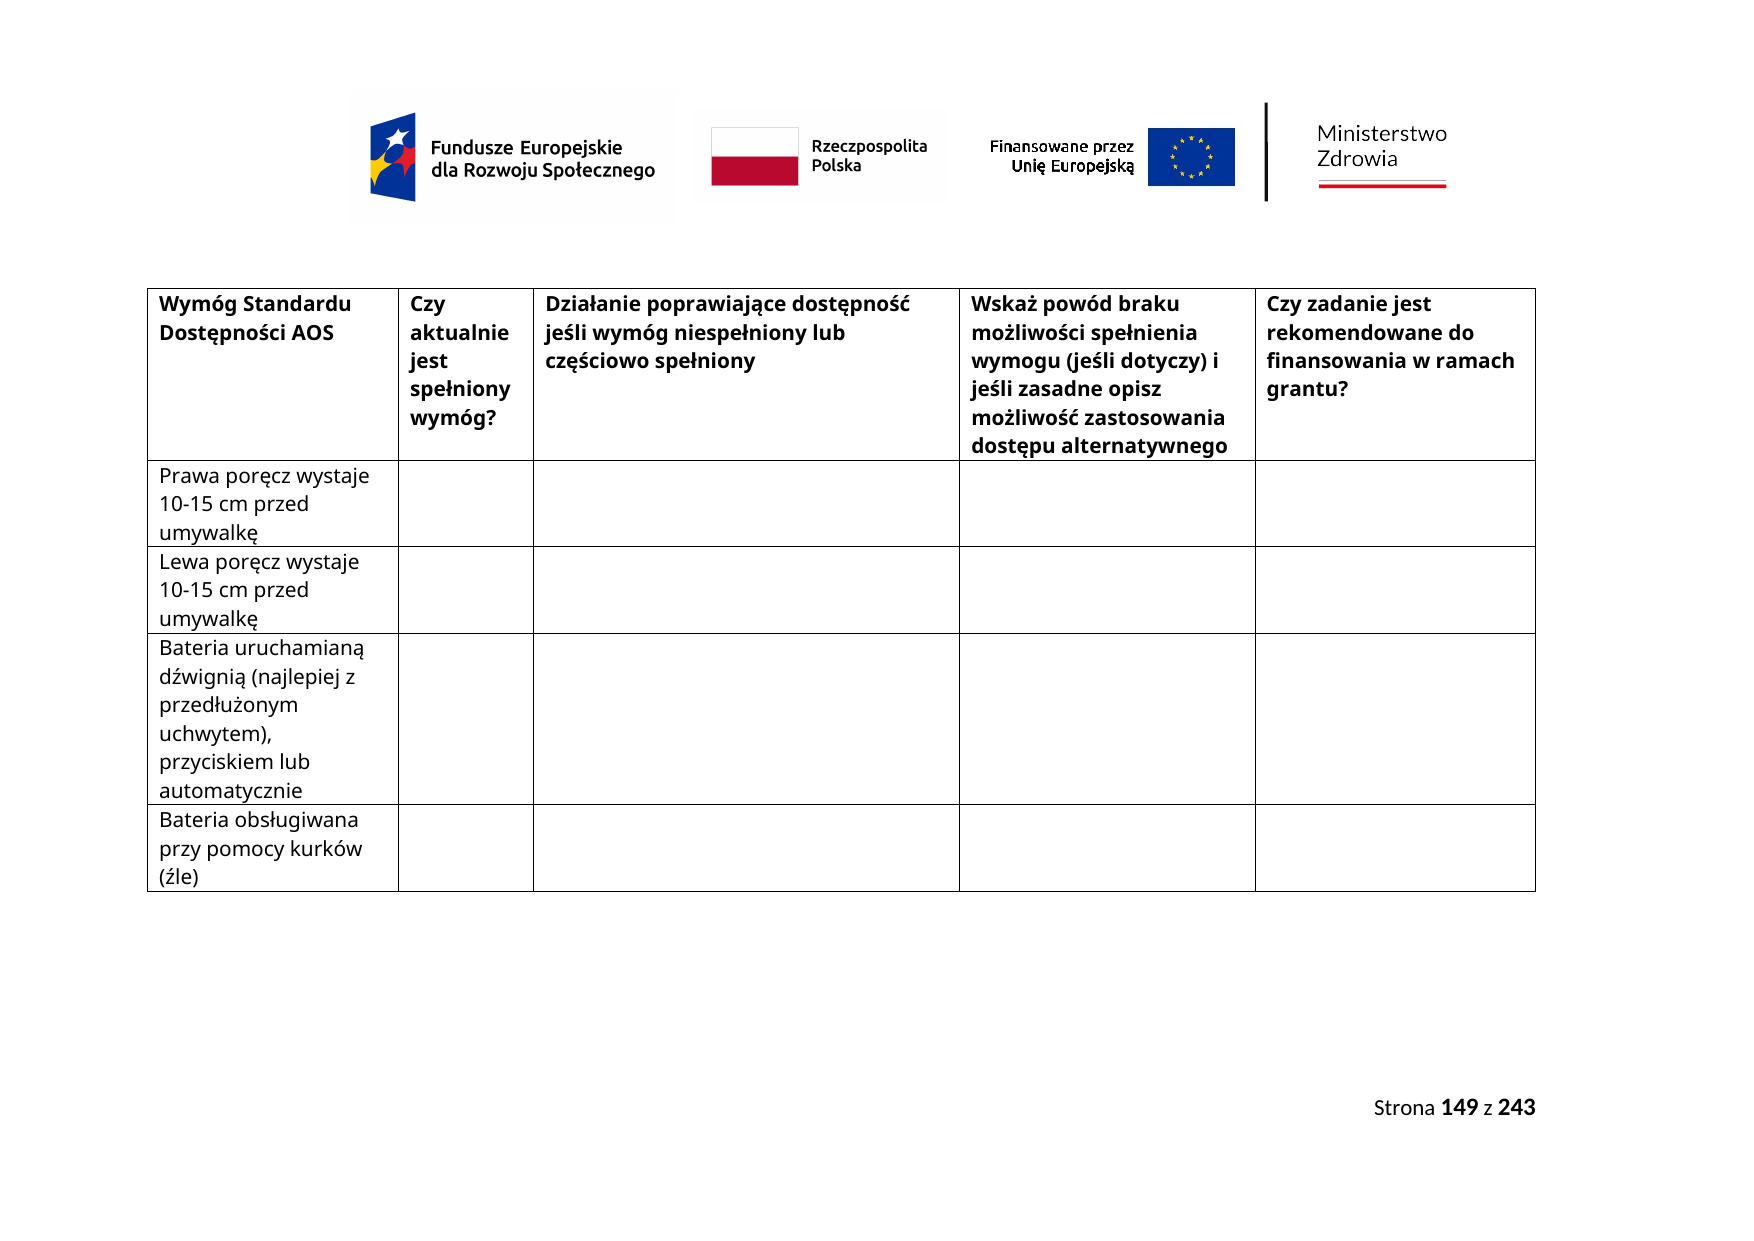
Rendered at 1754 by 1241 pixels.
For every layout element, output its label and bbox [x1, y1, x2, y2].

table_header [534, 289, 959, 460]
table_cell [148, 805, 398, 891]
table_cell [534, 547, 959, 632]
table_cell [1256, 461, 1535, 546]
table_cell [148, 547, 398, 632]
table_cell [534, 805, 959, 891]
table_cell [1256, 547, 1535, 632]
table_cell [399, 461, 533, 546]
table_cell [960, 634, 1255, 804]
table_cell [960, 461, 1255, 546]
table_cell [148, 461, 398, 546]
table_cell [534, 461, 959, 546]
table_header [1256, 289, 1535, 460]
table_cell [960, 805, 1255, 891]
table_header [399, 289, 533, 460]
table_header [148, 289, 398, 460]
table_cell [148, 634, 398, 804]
picture [971, 108, 1254, 205]
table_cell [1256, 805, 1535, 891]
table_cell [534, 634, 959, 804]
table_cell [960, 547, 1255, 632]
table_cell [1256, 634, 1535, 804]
picture [692, 108, 946, 205]
picture [348, 90, 677, 224]
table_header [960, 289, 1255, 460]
picture [1302, 108, 1463, 205]
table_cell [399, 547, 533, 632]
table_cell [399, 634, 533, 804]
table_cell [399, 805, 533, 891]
